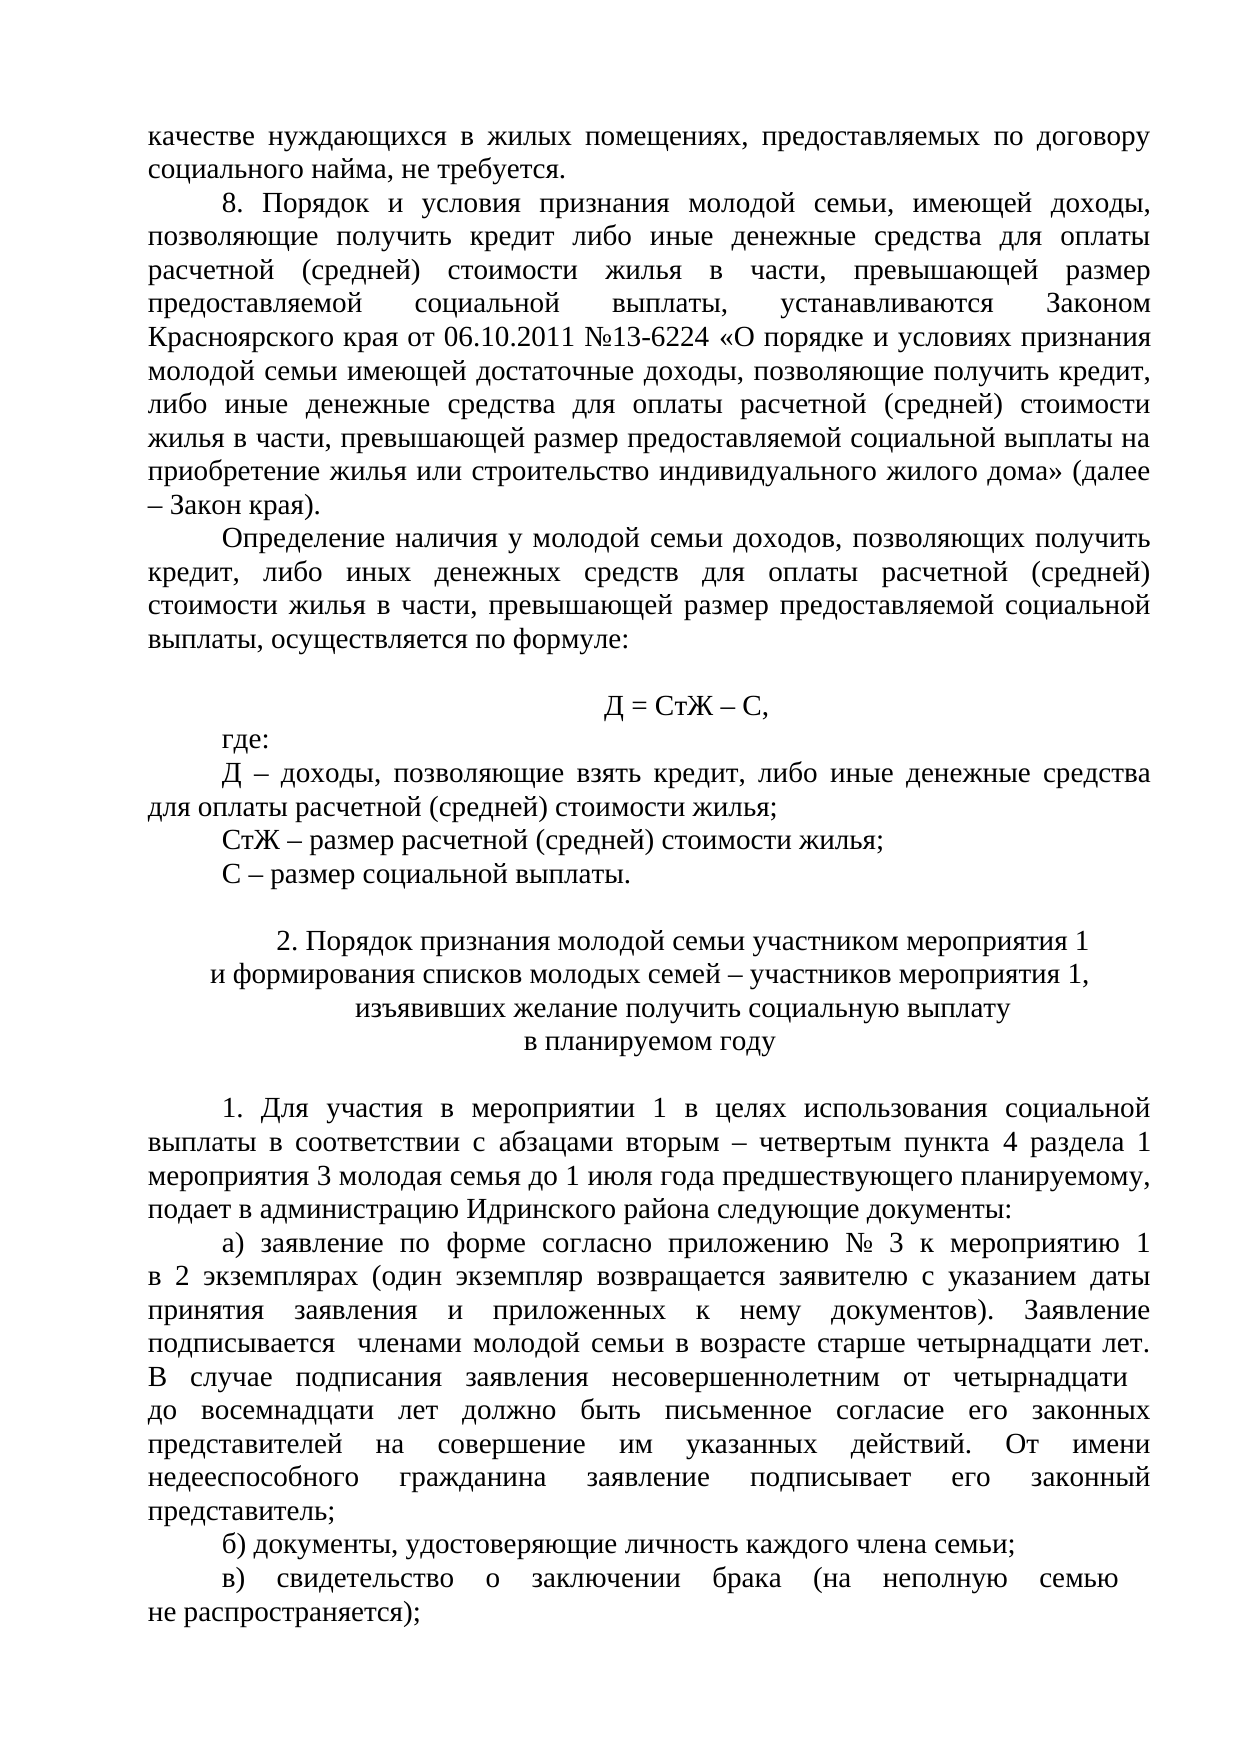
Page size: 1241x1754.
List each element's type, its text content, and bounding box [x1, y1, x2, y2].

text где: [148, 722, 1152, 755]
text изъявивших желание получить социальную выплату в планируемом году [148, 990, 1152, 1057]
text Д – доходы, позволяющие взять кредит, либо иные денежные средства для оплаты расчетной (средней) стоимости жилья; [148, 755, 1152, 822]
text Д = СтЖ – С, [148, 688, 1152, 722]
text С – размер социальной выплаты. [148, 856, 1152, 889]
text в) свидетельство о заключении брака (на неполную семью не распространяется); [148, 1560, 1152, 1627]
text б) документы, удостоверяющие личность каждого члена семьи; [148, 1527, 1152, 1560]
text 8. Порядок и условия признания молодой семьи, имеющей доходы, позволяющие получить кредит либо иные денежные средства для оплаты расчетной (средней) стоимости жилья в части, превышающей размер предоставляемой социальной выплаты, устанавливаются Законом Красноярского края от 06.10.2011 №13-6224 «О порядке и условиях признания молодой семьи имеющей достаточные доходы, позволяющие получить кредит, либо иные денежные средства для оплаты расчетной (средней) стоимости жилья в части, превышающей размер предоставляемой социальной выплаты на приобретение жилья или строительство индивидуального жилого дома» (далее – Закон края). [148, 185, 1152, 520]
text 1. Для участия в мероприятии 1 в целях использования социальной выплаты в соответствии с абзацами вторым – четвертым пункта 4 раздела 1 мероприятия 3 молодая семья до 1 июля года предшествующего планируемому, подает в администрацию Идринского района следующие документы: [148, 1091, 1152, 1225]
text 2. Порядок признания молодой семьи участником мероприятия 1 и формирования списков молодых семей – участников мероприятия 1, [148, 923, 1152, 990]
text СтЖ – размер расчетной (средней) стоимости жилья; [148, 822, 1152, 856]
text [148, 118, 1152, 185]
text Определение наличия у молодой семьи доходов, позволяющих получить кредит, либо иных денежных средств для оплаты расчетной (средней) стоимости жилья в части, превышающей размер предоставляемой социальной выплаты, осуществляется по формуле: [148, 520, 1152, 654]
text а) заявление по форме согласно приложению № 3 к мероприятию 1 в 2 экземплярах (один экземпляр возвращается заявителю с указанием даты принятия заявления и приложенных к нему документов). Заявление подписывается членами молодой семьи в возрасте старше четырнадцати лет. В случае подписания заявления несовершеннолетним от четырнадцати до восемнадцати лет должно быть письменное согласие его законных представителей на совершение им указанных действий. От имени недееспособного гражданина заявление подписывает его законный представитель; [148, 1225, 1152, 1527]
